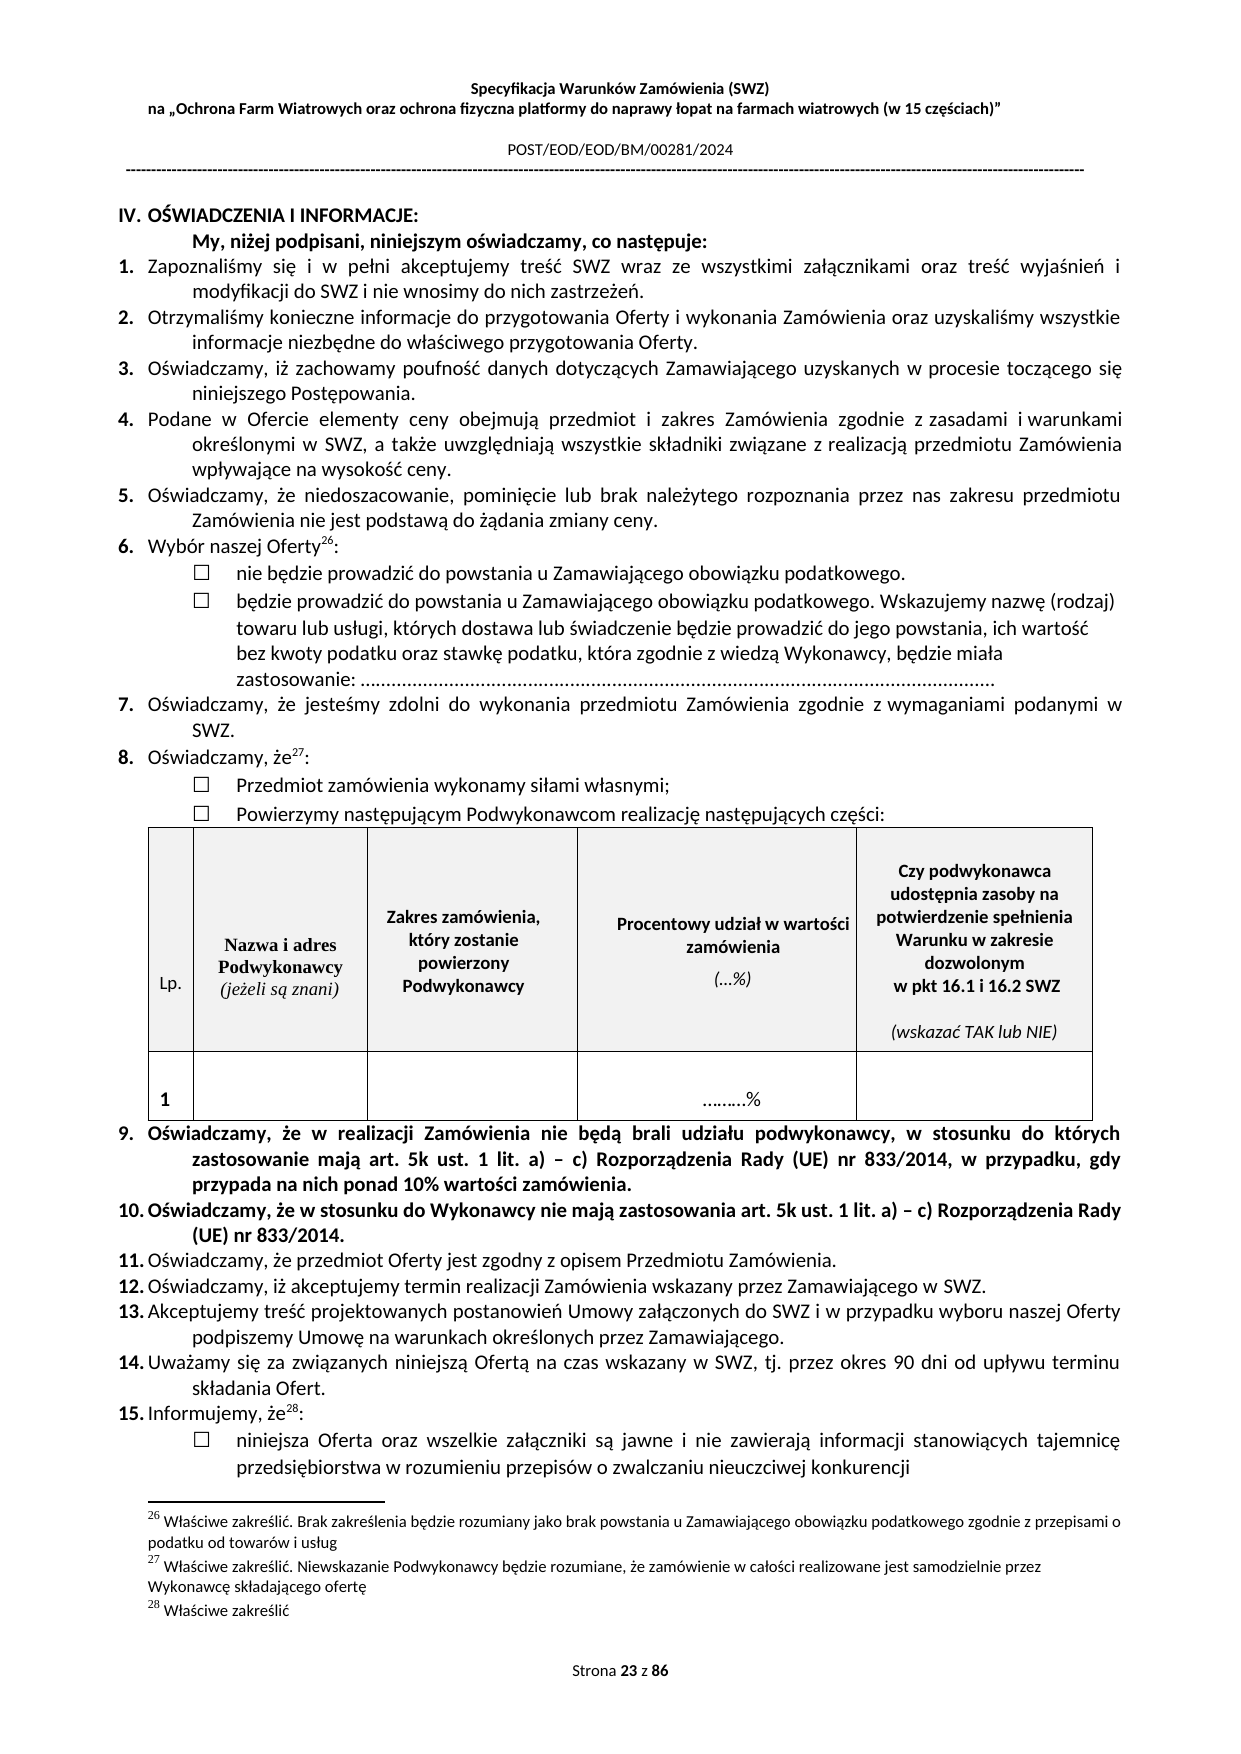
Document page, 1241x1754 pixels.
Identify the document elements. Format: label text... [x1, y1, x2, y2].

table_cell [368, 1052, 577, 1119]
text Przedmiot zamówienia wykonamy siłami własnymi; [192, 770, 1122, 799]
table_header Czy podwykonawca udostępnia zasoby na potwierdzenie spełnienia Warunku w zakresie dozwolonym w pkt 16.1 i 16.2 SWZ (wskazać TAK lub NIE) [857, 828, 1092, 1051]
table_cell [194, 1052, 367, 1119]
list Uważamy się za związanych niniejszą Ofertą na czas wskazany w SWZ, tj. przez okres 90 dni od upływu terminu składania Ofert. [118, 1349, 1122, 1400]
table_cell 1 [149, 1052, 193, 1119]
list Otrzymaliśmy konieczne informacje do przygotowania Oferty i wykonania Zamówienia oraz uzyskaliśmy wszystkie informacje niezbędne do właściwego przygotowania Oferty. [118, 304, 1122, 355]
text niniejsza Oferta oraz wszelkie załączniki są jawne i nie zawierają informacji stanowiących tajemnicę przedsiębiorstwa w rozumieniu przepisów o zwalczaniu nieuczciwej konkurencji [192, 1426, 1122, 1479]
text nie będzie prowadzić do powstania u Zamawiającego obowiązku podatkowego. [192, 558, 1122, 587]
list Oświadczamy, iż akceptujemy termin realizacji Zamówienia wskazany przez Zamawiającego w SWZ. [118, 1273, 1122, 1298]
list Akceptujemy treść projektowanych postanowień Umowy załączonych do SWZ i w przypadku wyboru naszej Oferty podpiszemy Umowę na warunkach określonych przez Zamawiającego. [118, 1298, 1122, 1349]
list Oświadczamy, że przedmiot Oferty jest zgodny z opisem Przedmiotu Zamówienia. [118, 1248, 1122, 1273]
text będzie prowadzić do powstania u Zamawiającego obowiązku podatkowego. Wskazujemy nazwę (rodzaj) towaru lub usługi, których dostawa lub świadczenie będzie prowadzić do jego powstania, ich wartość bez kwoty podatku oraz stawkę podatku, która zgodnie z wiedzą Wykonawcy, będzie miała zastosowanie: …...................................................................................................................... [192, 587, 1122, 691]
list Podane w Ofercie elementy ceny obejmują przedmiot i zakres Zamówienia zgodnie z zasadami i warunkami określonymi w SWZ, a także uwzględniają wszystkie składniki związane z realizacją przedmiotu Zamówienia wpływające na wysokość ceny. [118, 406, 1122, 482]
list OŚWIADCZENIA I INFORMACJE: [118, 202, 1093, 228]
list Oświadczamy, iż zachowamy poufność danych dotyczących Zamawiającego uzyskanych w procesie toczącego się niniejszego Postępowania. [118, 355, 1122, 406]
list Oświadczamy, że jesteśmy zdolni do wykonania przedmiotu Zamówienia zgodnie z wymaganiami podanymi w SWZ. [118, 691, 1122, 742]
table_header Lp. [149, 828, 193, 1051]
table_header Zakres zamówienia, który zostanie powierzony Podwykonawcy [368, 828, 577, 1051]
list Wybór naszej Oferty: [118, 533, 1122, 558]
text Powierzymy następującym Podwykonawcom realizację następujących części: [192, 799, 1122, 827]
table_cell [857, 1052, 1092, 1119]
list Oświadczamy, że: [118, 742, 1122, 770]
table_cell ………% [578, 1052, 856, 1119]
list Oświadczamy, że niedoszacowanie, pominięcie lub brak należytego rozpoznania przez nas zakresu przedmiotu Zamówienia nie jest podstawą do żądania zmiany ceny. [118, 482, 1122, 533]
table_header Procentowy udział w wartości zamówienia (…%) [578, 828, 856, 1051]
list Informujemy, że: [118, 1400, 1122, 1426]
table_header Nazwa i adres Podwykonawcy (jeżeli są znani) [194, 828, 367, 1051]
text My, niżej podpisani, niniejszym oświadczamy, co następuje: [192, 228, 1122, 253]
list Oświadczamy, że w stosunku do Wykonawcy nie mają zastosowania art. 5k ust. 1 lit. a) – c) Rozporządzenia Rady (UE) nr 833/2014. [118, 1197, 1122, 1248]
list Oświadczamy, że w realizacji Zamówienia nie będą brali udziału podwykonawcy, w stosunku do których zastosowanie mają art. 5k ust. 1 lit. a) – c) Rozporządzenia Rady (UE) nr 833/2014, w przypadku, gdy przypada na nich ponad 10% wartości zamówienia. [118, 1121, 1122, 1197]
list Zapoznaliśmy się i w pełni akceptujemy treść SWZ wraz ze wszystkimi załącznikami oraz treść wyjaśnień i modyfikacji do SWZ i nie wnosimy do nich zastrzeżeń. [118, 253, 1122, 304]
